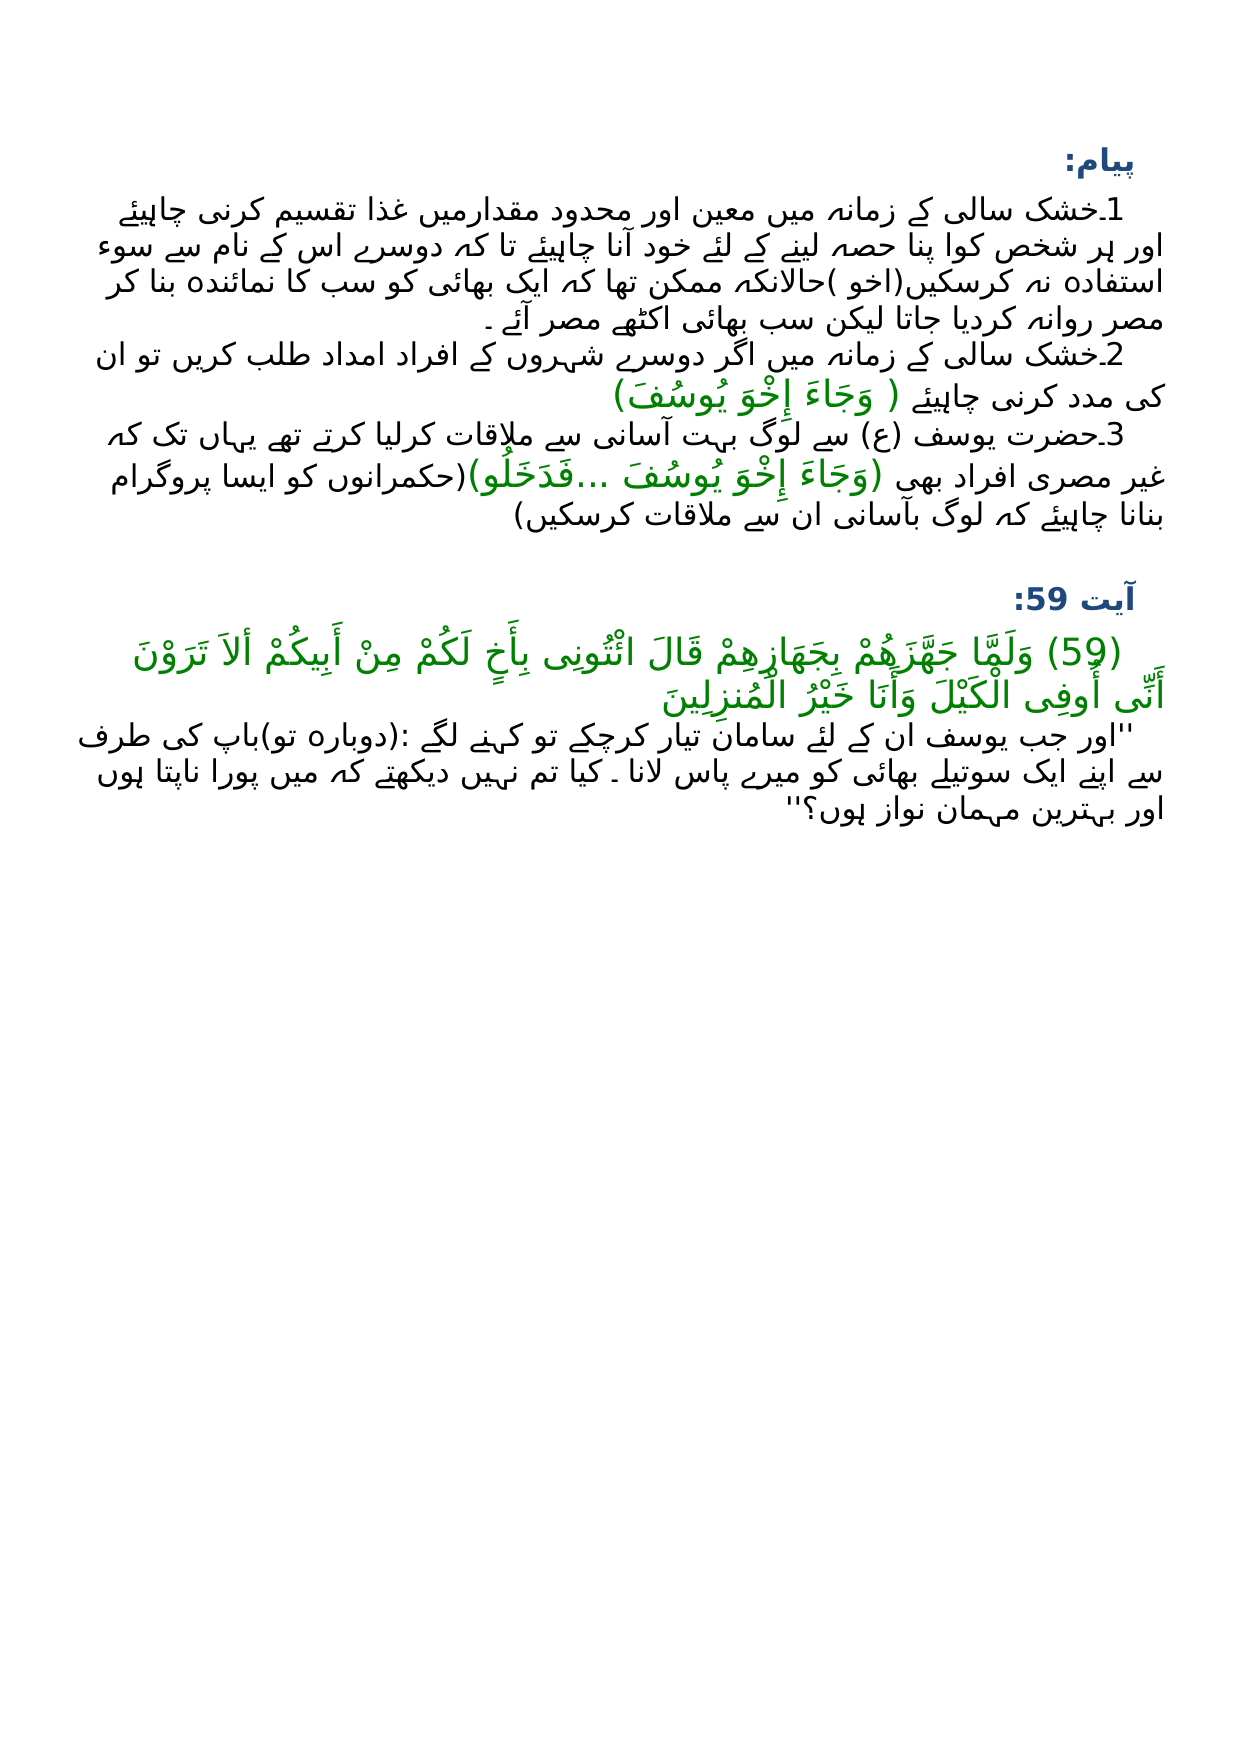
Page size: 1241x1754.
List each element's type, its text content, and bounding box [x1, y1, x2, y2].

subtitle آیت 59: [75, 581, 1165, 618]
text 3۔حضرت یوسف (ع) سے لوگ بہت آسانی سے ملاقات کرلیا کرتے تھے یہاں تک کہ غیر مصری افراد بھی (وَجَاءَ إِخْوَ یُوسُفَ ...فَدَخَلُو)(حکمرانوں کو ایسا پروگرام بنانا چاہیئے کہ لوگ بآسانی ان سے ملاقات کرسکیں) [75, 416, 1165, 533]
text 2۔خشک سالی کے زمانہ میں اگر دوسرے شہروں کے افراد امداد طلب کریں تو ان کی مدد کرنی چاہیئے ( وَجَاءَ إِخْوَ یُوسُفَ) [75, 336, 1165, 416]
text ''اور جب یوسف ان کے لئے سامان تیار کرچکے تو کہنے لگے :(دوبارہ تو)باپ کی طرف سے اپنے ایک سوتیلے بھائی کو میرے پاس لانا ۔ کیا تم نہیں دیکھتے کہ میں پورا ناپتا ہوں اور بہترین مہمان نواز ہوں؟'' [75, 717, 1165, 826]
subtitle پیام: [75, 142, 1165, 178]
text 1۔خشک سالی کے زمانہ میں معین اور محدود مقدارمیں غذا تقسیم کرنی چاہیئے اور ہر شخص کوا پنا حصہ لینے کے لئے خود آنا چاہیئے تا کہ دوسرے اس کے نام سے سوء استفادہ نہ کرسکیں(اخو )حالانکہ ممکن تھا کہ ایک بھائی کو سب کا نمائندہ بنا کر مصر روانہ کردیا جاتا لیکن سب بھائی اکٹھے مصر آئے ۔ [75, 191, 1165, 336]
text (59) وَلَمَّا جَهَّزَهُمْ بِجَهَازِهِمْ قَالَ ائْتُونِی بِأَخٍ لَکُمْ مِنْ أَبِیکُمْ ألاَ تَرَوْنَ أَنِّی أُوفِی الْکَیْلَ وَأَنَا خَیْرُ الْمُنزِلِینَ [75, 630, 1165, 717]
